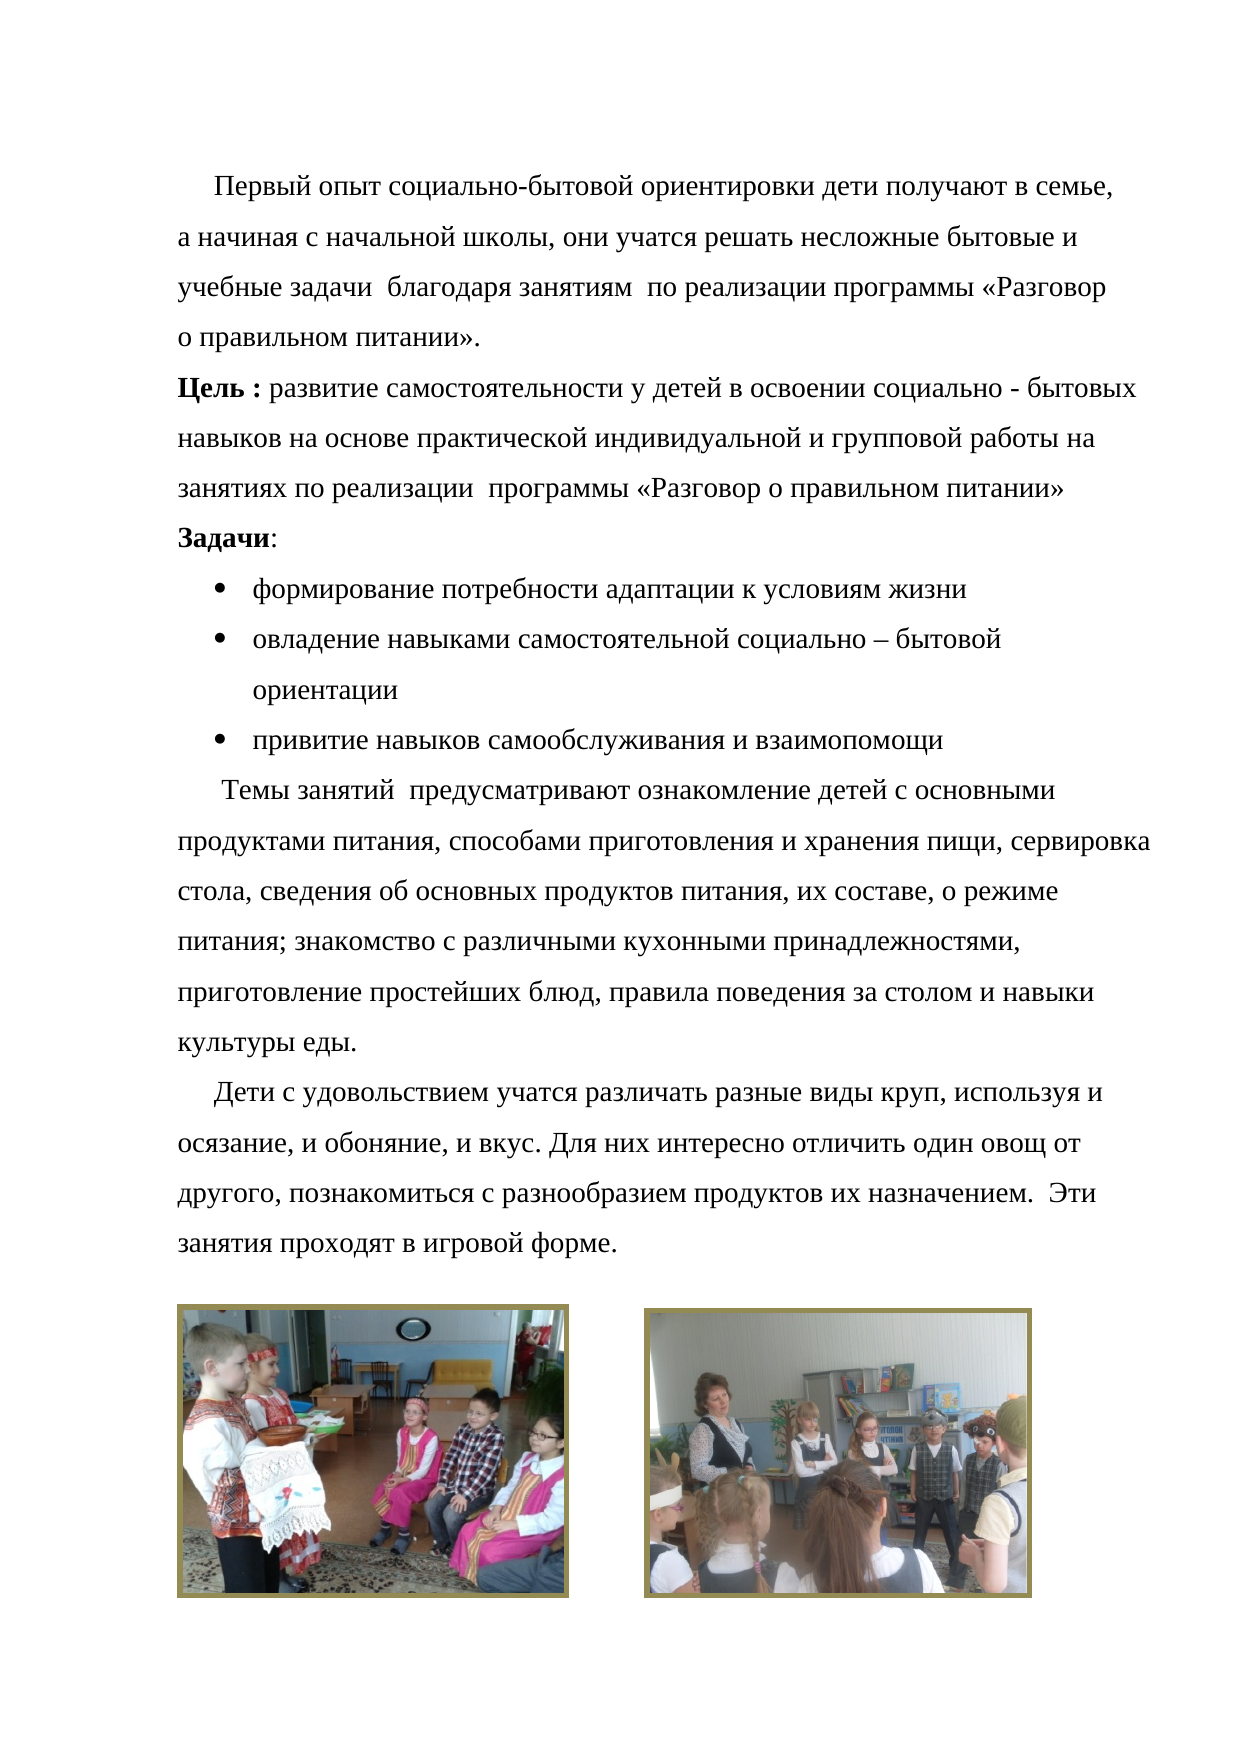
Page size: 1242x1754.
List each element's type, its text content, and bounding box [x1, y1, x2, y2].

picture [183, 1310, 564, 1593]
list овладение навыками самостоятельной социально – бытовой ориентации [215, 621, 1153, 705]
text Темы занятий предусматривают ознакомление детей с основными продуктами питания, способами приготовления и хранения пищи, сервировка стола, сведения об основных продуктов питания, их составе, о режиме питания; знакомство с различными кухонными принадлежностями, приготовление простейших блюд, правила поведения за столом и навыки культуры еды. [177, 772, 1153, 1058]
text Дети с удовольствием учатся различать разные виды круп, используя и осязание, и обоняние, и вкус. Для них интересно отличить один овощ от другого, познакомиться с разнообразием продуктов их назначением. Эти занятия проходят в игровой форме. [177, 1074, 1153, 1259]
list Первый опыт социально-бытовой ориентировки дети получают в семье, а начиная с начальной школы, они учатся решать несложные бытовые и учебные задачи благодаря занятиям по реализации программы «Разговор о правильном питании». [177, 168, 1115, 353]
text Задачи: [177, 521, 1153, 554]
list привитие навыков самообслуживания и взаимопомощи [215, 722, 1153, 756]
text Цель : развитие самостоятельности у детей в освоении социально - бытовых навыков на основе практической индивидуальной и групповой работы на занятиях по реализации программы «Разговор о правильном питании» [177, 370, 1153, 504]
picture [650, 1313, 1027, 1593]
list формирование потребности адаптации к условиям жизни [215, 571, 1153, 604]
